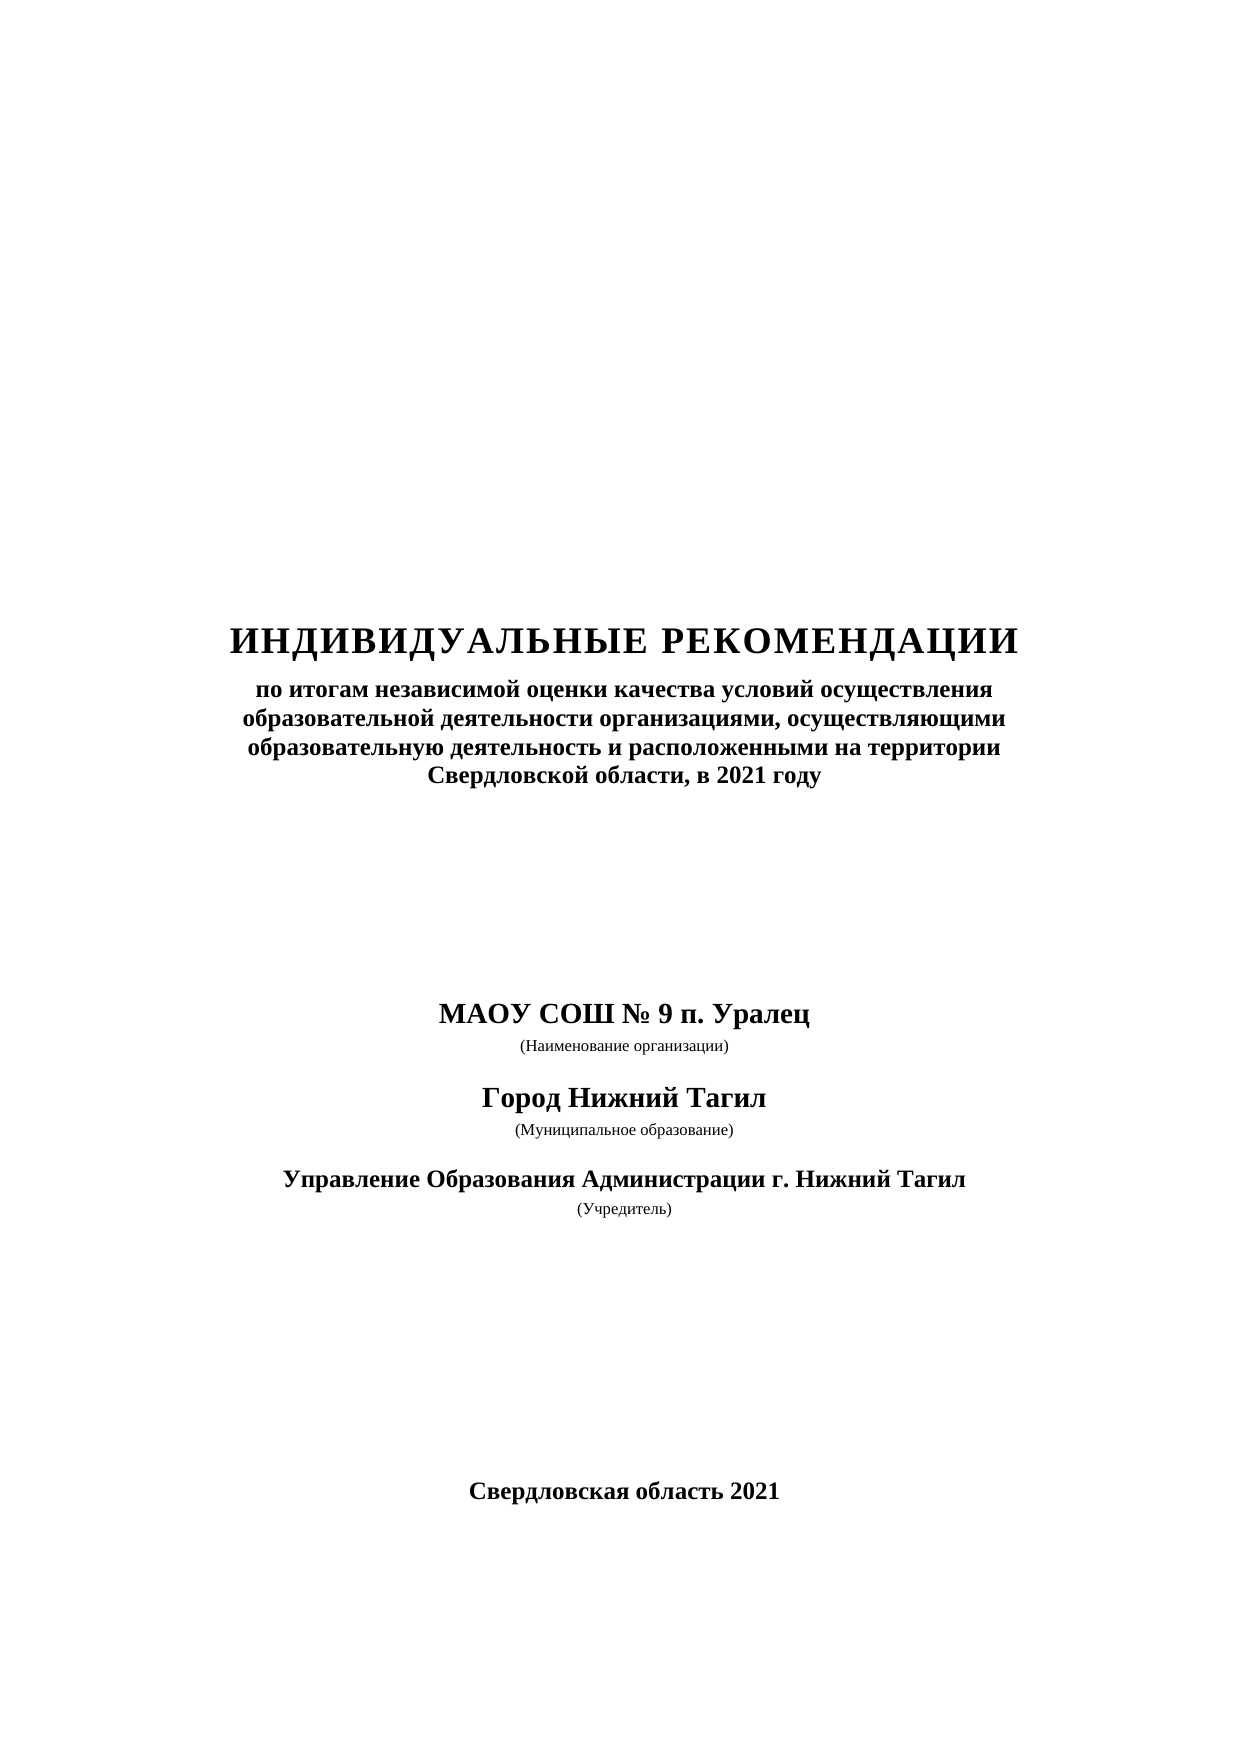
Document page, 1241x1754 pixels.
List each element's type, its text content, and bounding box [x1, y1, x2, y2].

text по итогам независимой оценки качества условий осуществления образовательной деятельности организациями, осуществляющими образовательную деятельность и расположенными на территории Свердловской области, в 2021 году [177, 674, 1071, 789]
text Город Нижний Тагил [177, 1080, 1071, 1114]
text (Наименование организации) [177, 1036, 1071, 1055]
text ИНДИВИДУАЛЬНЫЕ РЕКОМЕНДАЦИИ [177, 619, 1071, 662]
text (Муниципальное образование) [177, 1120, 1071, 1139]
text Свердловская область 2021 [177, 1476, 1071, 1505]
text Управление Образования Администрации г. Нижний Тагил [177, 1164, 1071, 1193]
text МАОУ СОШ № 9 п. Уралец [177, 996, 1071, 1030]
text (Учредитель) [177, 1199, 1071, 1218]
